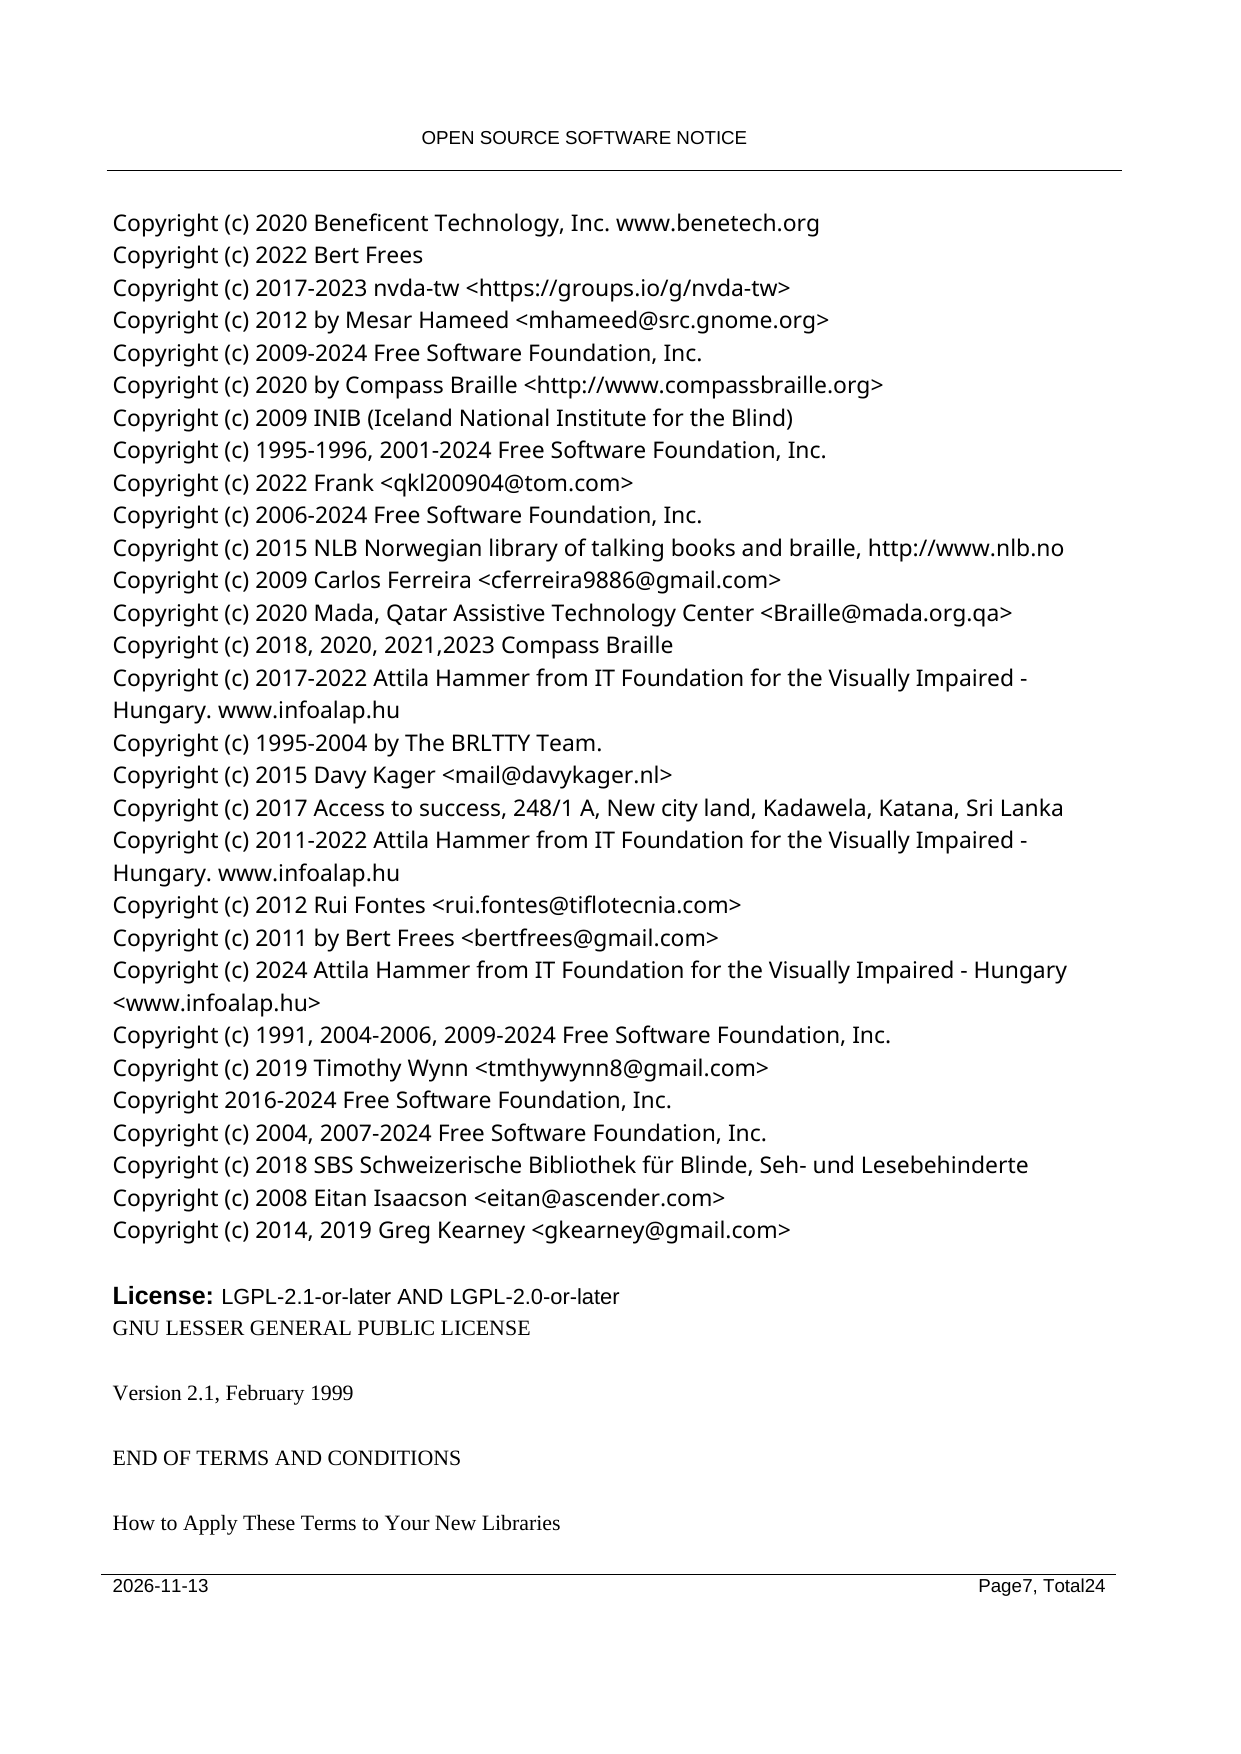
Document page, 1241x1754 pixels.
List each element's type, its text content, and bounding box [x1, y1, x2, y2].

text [112, 206, 1128, 1279]
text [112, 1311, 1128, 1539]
text License: LGPL-2.1-or-later AND LGPL-2.0-or-later [112, 1279, 1128, 1311]
